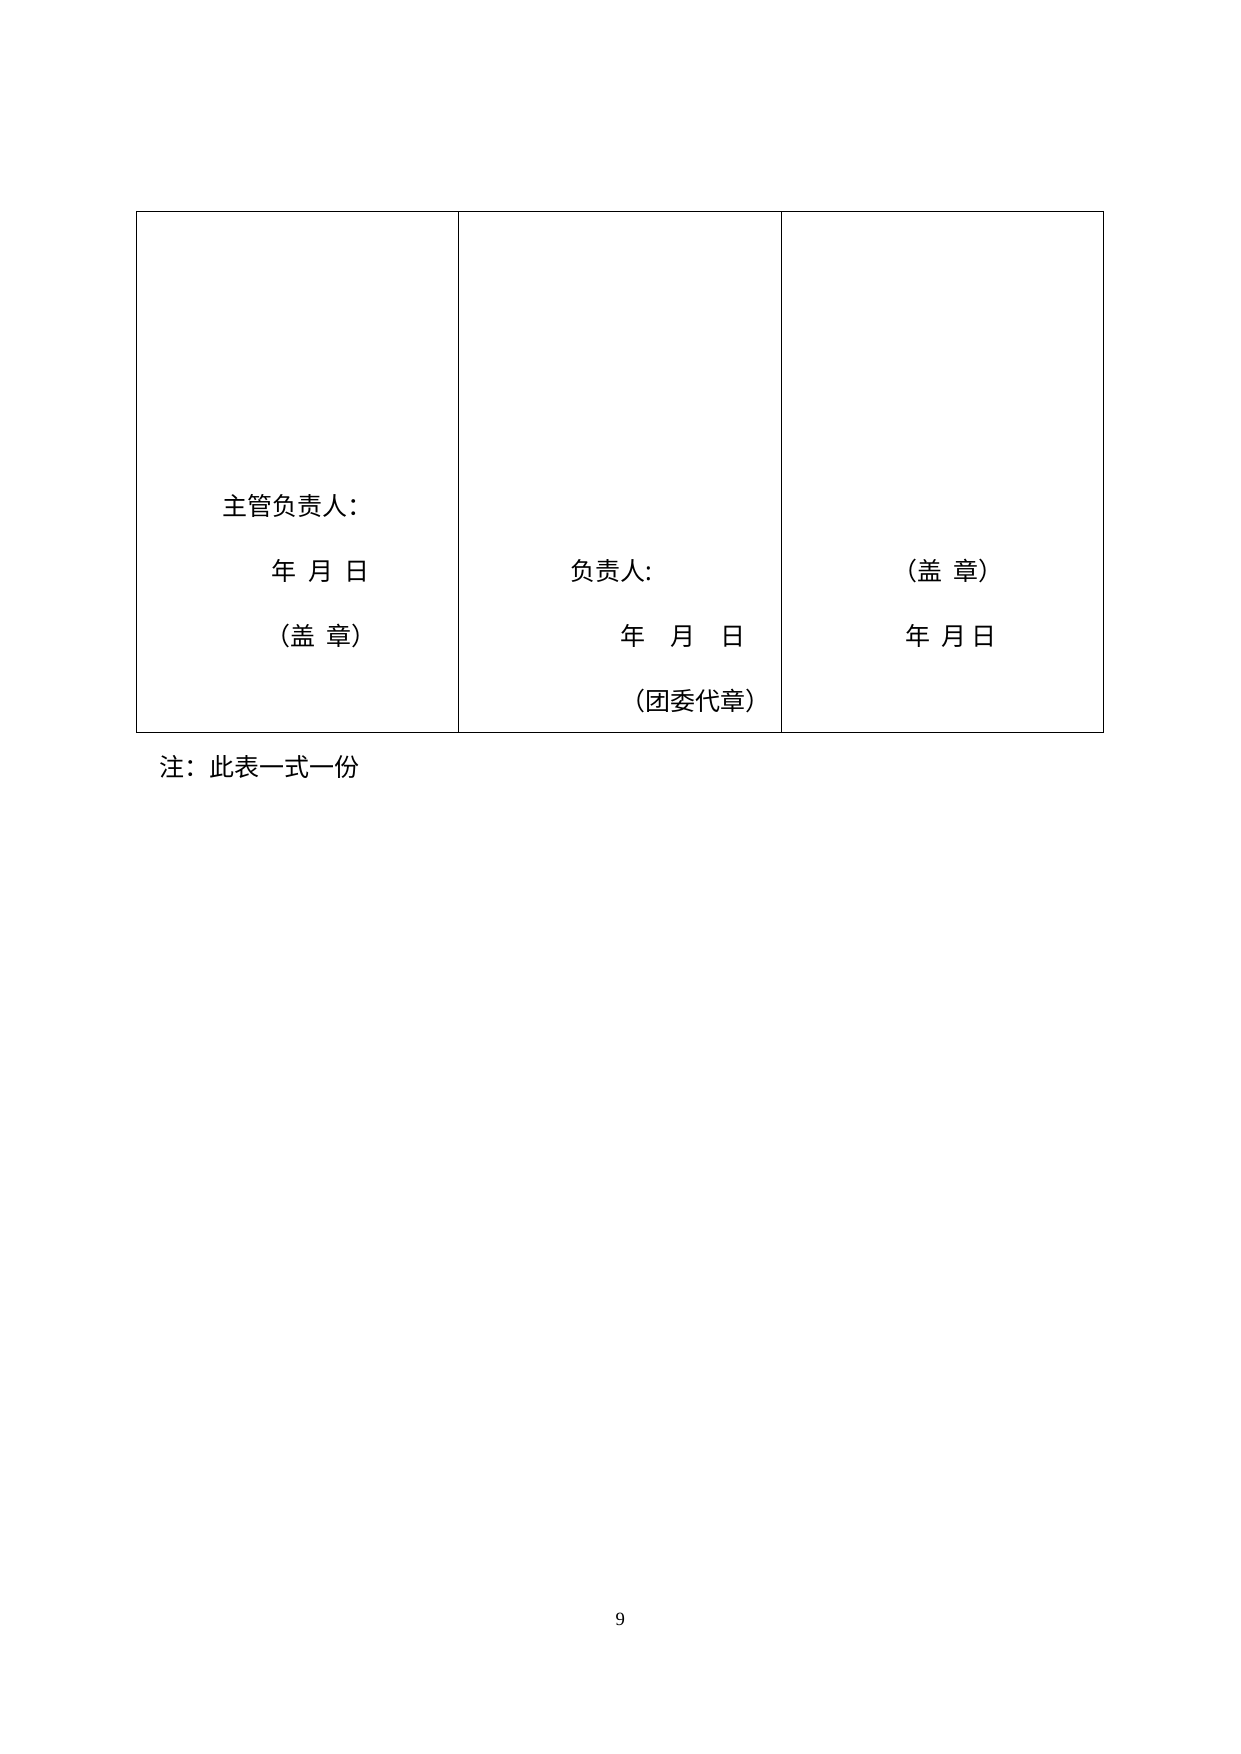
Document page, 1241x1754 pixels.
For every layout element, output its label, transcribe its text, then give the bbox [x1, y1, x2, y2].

table_cell 主管负责人： 年 月 日 （盖 章） [137, 212, 458, 732]
table_cell 负责人: 年 月 日 （团委代章） [459, 212, 781, 732]
text 注：此表一式一份 [159, 733, 1133, 798]
table_cell （盖 章） 年 月 日 [782, 212, 1103, 732]
